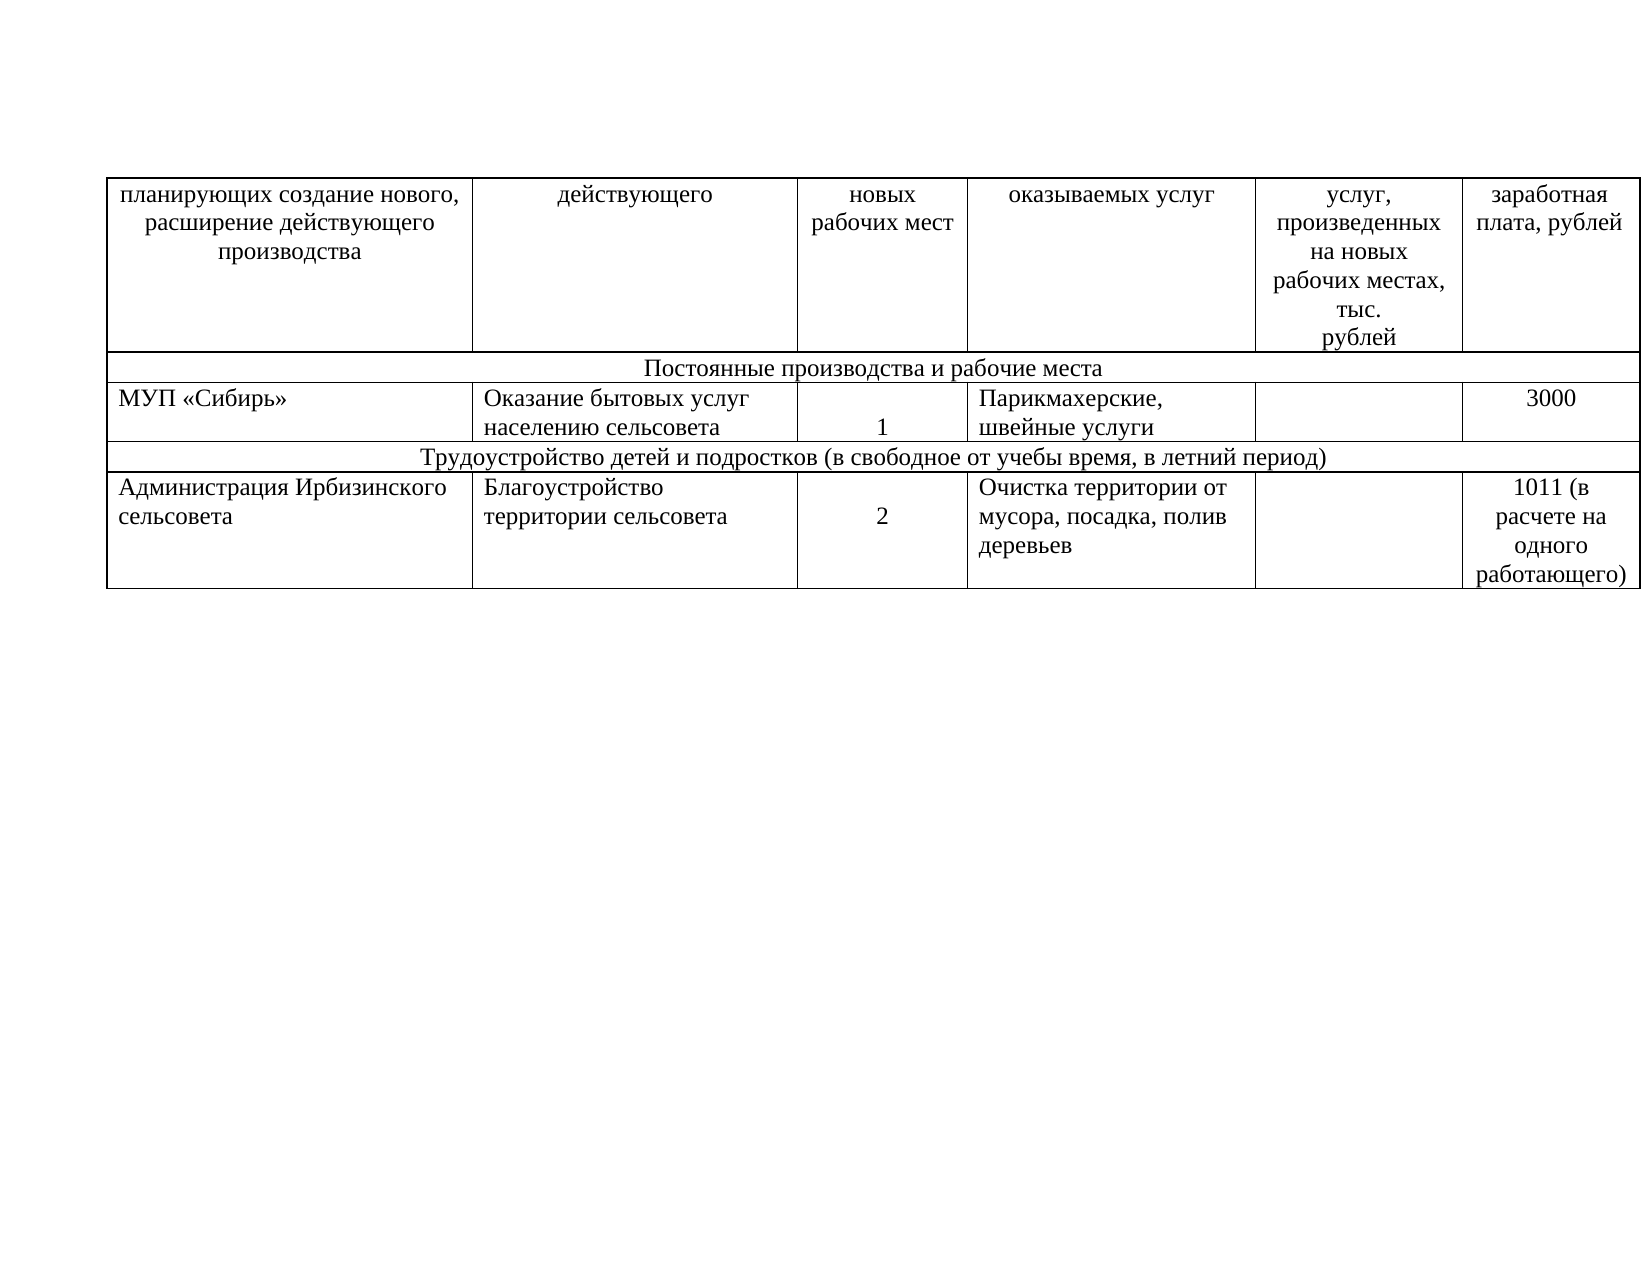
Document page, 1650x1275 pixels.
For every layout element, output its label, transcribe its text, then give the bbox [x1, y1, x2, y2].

table_cell Парикмахерские, швейные услуги [968, 383, 1255, 441]
table_cell МУП «Сибирь» [108, 383, 472, 441]
table_cell Оказание бытовых услуг населению сельсовета [473, 383, 797, 441]
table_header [108, 179, 472, 351]
table_cell 1 [798, 383, 967, 441]
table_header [1463, 179, 1639, 351]
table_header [968, 179, 1255, 351]
table_cell 3000 [1463, 383, 1639, 441]
table_cell 1011 (в расчете на одного работающего) [1463, 473, 1639, 587]
table_cell Администрация Ирбизинского сельсовета [108, 473, 472, 587]
table_cell Трудоустройство детей и подростков (в свободное от учебы время, в летний период) [108, 442, 1639, 471]
table_cell Благоустройство территории сельсовета [473, 473, 797, 587]
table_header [473, 179, 797, 351]
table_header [1256, 179, 1462, 351]
table_cell Очистка территории от мусора, посадка, полив деревьев [968, 473, 1255, 587]
table_cell Постоянные производства и рабочие места [108, 353, 1639, 382]
table_cell 2 [798, 473, 967, 587]
table_cell [1256, 383, 1462, 441]
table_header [798, 179, 967, 351]
table_cell [1256, 473, 1462, 587]
